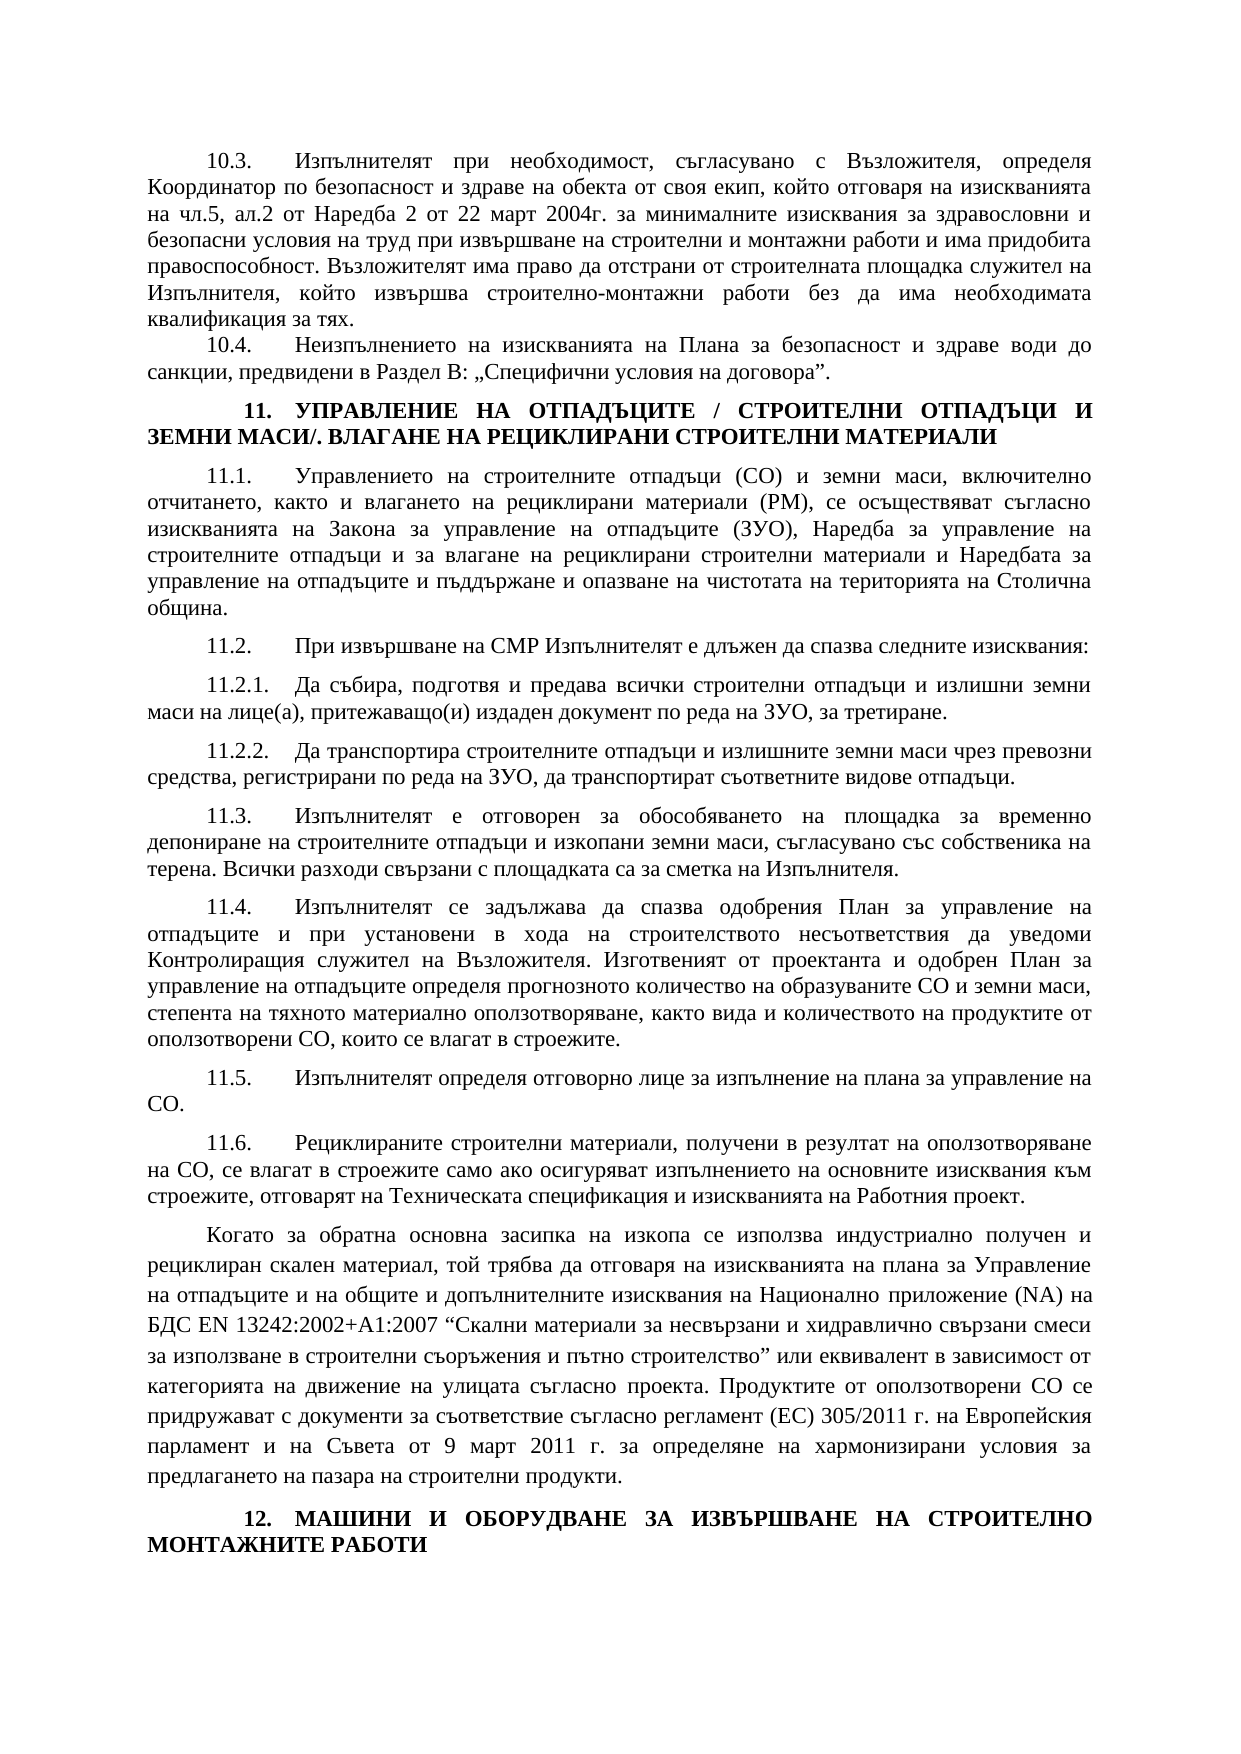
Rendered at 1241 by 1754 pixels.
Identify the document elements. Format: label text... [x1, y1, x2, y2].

list При извършване на СМР Изпълнителят е длъжен да спазва следните изисквания: [147, 633, 1093, 659]
list Да транспортира строителните отпадъци и излишните земни маси чрез превозни средства, регистрирани по реда на ЗУО, да транспортират съответните видове отпадъци. [147, 737, 1093, 789]
list Изпълнителят при необходимост, съгласувано с Възложителя, определя Координатор по безопасност и здраве на обекта от своя екип, който отговаря на изискванията на чл.5, ал.2 от Наредба 2 от 22 март 2004г. за минималните изисквания за здравословни и безопасни условия на труд при извършване на строителни и монтажни работи и има придобита правоспособност. Възложителят има право да отстрани от строителната площадка служител на Изпълнителя, който извършва строително-монтажни работи без да има необходимата квалификация за тях. [147, 147, 1093, 332]
list Да събира, подготвя и предава всички строителни отпадъци и излишни земни маси на лице(а), притежаващо(и) издаден документ по реда на ЗУО, за третиране. [147, 671, 1093, 724]
text Когато за обратна основна засипка на изкопа се използва индустриално получен и рециклиран скален материал, той трябва да отговаря на изискванията на плана за Управление на отпадъците и на общите и допълнителните изисквания на Национално приложение (NА) на БДС EN 13242:2002+А1:2007 “Скални материали за несвързани и хидравлично свързани смеси за използване в строителни съоръжения и пътно строителство” или еквивалент в зависимост от категорията на движение на улицата съгласно проекта. Продуктите от оползотворени СО се придружават с документи за съответствие съгласно регламент (ЕС) 305/2011 г. на Европейския парламент и на Съвета от 9 март 2011 г. за определяне на хармонизирани условия за предлагането на пазара на строителни продукти. [147, 1221, 1093, 1489]
list Управлението на строителните отпадъци (СО) и земни маси, включително отчитането, както и влагането на рециклирани материали (РМ), се осъществяват съгласно изискванията на Закона за управление на отпадъците (ЗУО), Наредба за управление на строителните отпадъци и за влагане на рециклирани строителни материали и Наредбата за управление на отпадъците и пъддържане и опазване на чистотата на територията на Столична община. [147, 462, 1093, 620]
list МАШИНИ И ОБОРУДВАНЕ ЗА ИЗВЪРШВАНЕ НА СТРОИТЕЛНО МОНТАЖНИТЕ РАБОТИ [147, 1505, 1093, 1558]
list Изпълнителят е отговорен за обособяването на площадка за временно депониране на строителните отпадъци и изкопани земни маси, съгласувано със собственика на терена. Всички разходи свързани с площадката са за сметка на Изпълнителя. [147, 802, 1093, 881]
list Неизпълнението на изискванията на Плана за безопасност и здраве води до санкции, предвидени в Раздел В: „Специфични условия на договора”. [147, 332, 1093, 384]
list Изпълнителят определя отговорно лице за изпълнение на плана за управление на СО. [147, 1064, 1093, 1117]
list Изпълнителят се задължава да спазва одобрения План за управление на отпадъците и при установени в хода на строителството несъответствия да уведоми Контролиращия служител на Възложителя. Изготвеният от проектанта и одобрен План за управление на отпадъците определя прогнозното количество на образуваните СО и земни маси, степента на тяхното материално оползотворяване, както вида и количеството на продуктите от оползотворени СО, които се влагат в строежите. [147, 893, 1093, 1052]
list Рециклираните строителни материали, получени в резултат на оползотворяване на СО, се влагат в строежите само ако осигуряват изпълнението на основните изисквания към строежите, отговарят на Техническата спецификация и изискванията на Работния проект. [147, 1129, 1093, 1208]
list УПРАВЛЕНИЕ НА ОТПАДЪЦИТЕ / СТРОИТЕЛНИ ОТПАДЪЦИ И ЗЕМНИ МАСИ/. ВЛАГАНЕ НА РЕЦИКЛИРАНИ СТРОИТЕЛНИ МАТЕРИАЛИ [147, 397, 1093, 449]
